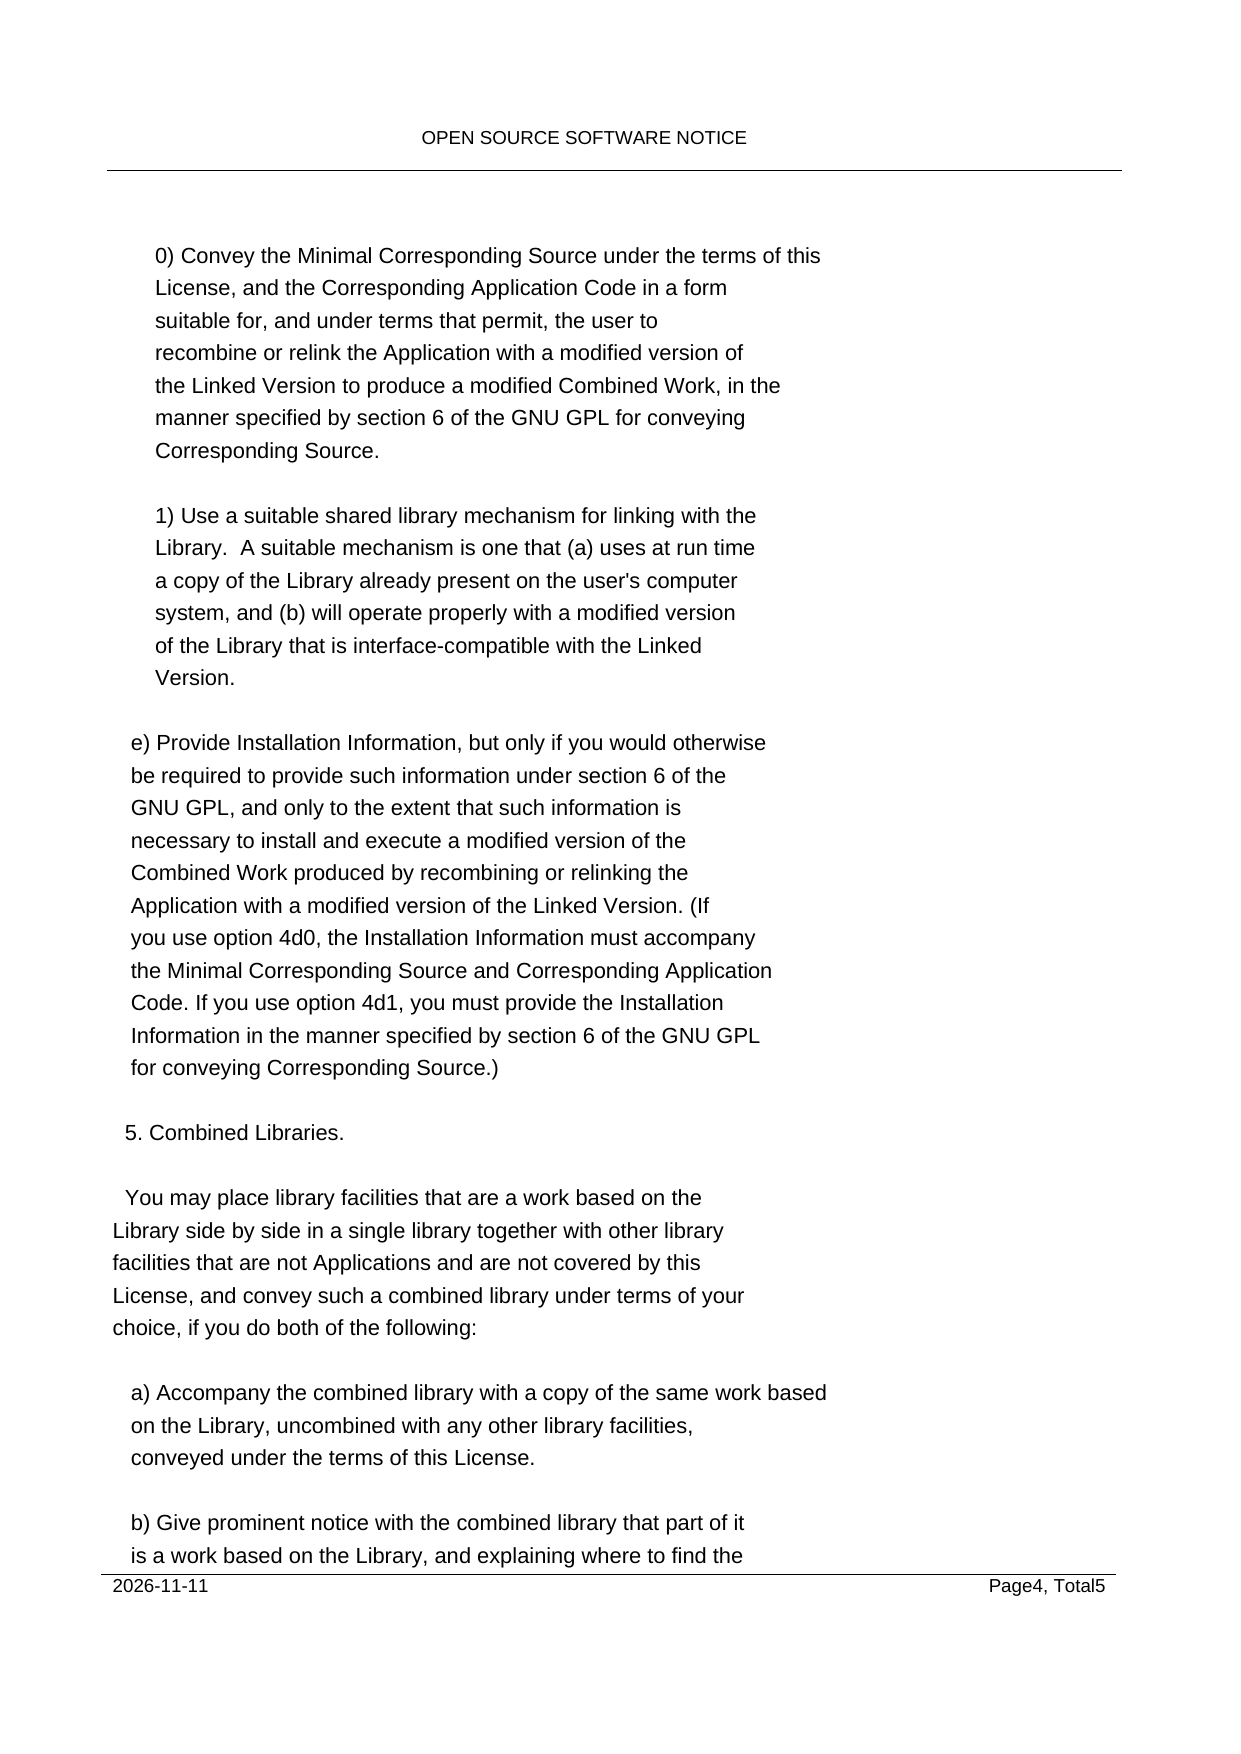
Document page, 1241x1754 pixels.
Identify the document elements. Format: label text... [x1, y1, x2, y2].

text GNU GPL, and only to the extent that such information is [112, 791, 1128, 824]
text necessary to install and execute a modified version of the [112, 824, 1128, 856]
text for conveying Corresponding Source.) [112, 1051, 1128, 1084]
text e) Provide Installation Information, but only if you would otherwise [112, 726, 1128, 759]
text Version. [112, 661, 1128, 694]
text conveyed under the terms of this License. [112, 1441, 1128, 1474]
text You may place library facilities that are a work based on the [112, 1181, 1128, 1214]
text Library side by side in a single library together with other library [112, 1214, 1128, 1246]
text 0) Convey the Minimal Corresponding Source under the terms of this [112, 239, 1128, 271]
text License, and the Corresponding Application Code in a form [112, 271, 1128, 304]
text Application with a modified version of the Linked Version. (If [112, 889, 1128, 921]
text b) Give prominent notice with the combined library that part of it [112, 1506, 1128, 1539]
text suitable for, and under terms that permit, the user to [112, 304, 1128, 336]
text choice, if you do both of the following: [112, 1311, 1128, 1344]
text facilities that are not Applications and are not covered by this [112, 1246, 1128, 1279]
text be required to provide such information under section 6 of the [112, 759, 1128, 791]
text License, and convey such a combined library under terms of your [112, 1279, 1128, 1311]
text system, and (b) will operate properly with a modified version [112, 596, 1128, 629]
text of the Library that is interface-compatible with the Linked [112, 629, 1128, 661]
text 1) Use a suitable shared library mechanism for linking with the [112, 499, 1128, 531]
text Combined Work produced by recombining or relinking the [112, 856, 1128, 889]
text 5. Combined Libraries. [112, 1116, 1128, 1149]
text a) Accompany the combined library with a copy of the same work based [112, 1376, 1128, 1409]
text the Minimal Corresponding Source and Corresponding Application [112, 954, 1128, 986]
text a copy of the Library already present on the user's computer [112, 564, 1128, 596]
text is a work based on the Library, and explaining where to find the [112, 1539, 1128, 1571]
text you use option 4d0, the Installation Information must accompany [112, 921, 1128, 954]
text manner specified by section 6 of the GNU GPL for conveying [112, 401, 1128, 434]
text the Linked Version to produce a modified Combined Work, in the [112, 369, 1128, 401]
text recombine or relink the Application with a modified version of [112, 336, 1128, 369]
text Code. If you use option 4d1, you must provide the Installation [112, 986, 1128, 1019]
text on the Library, uncombined with any other library facilities, [112, 1409, 1128, 1441]
text Corresponding Source. [112, 434, 1128, 466]
text Library. A suitable mechanism is one that (a) uses at run time [112, 531, 1128, 564]
text Information in the manner specified by section 6 of the GNU GPL [112, 1019, 1128, 1051]
